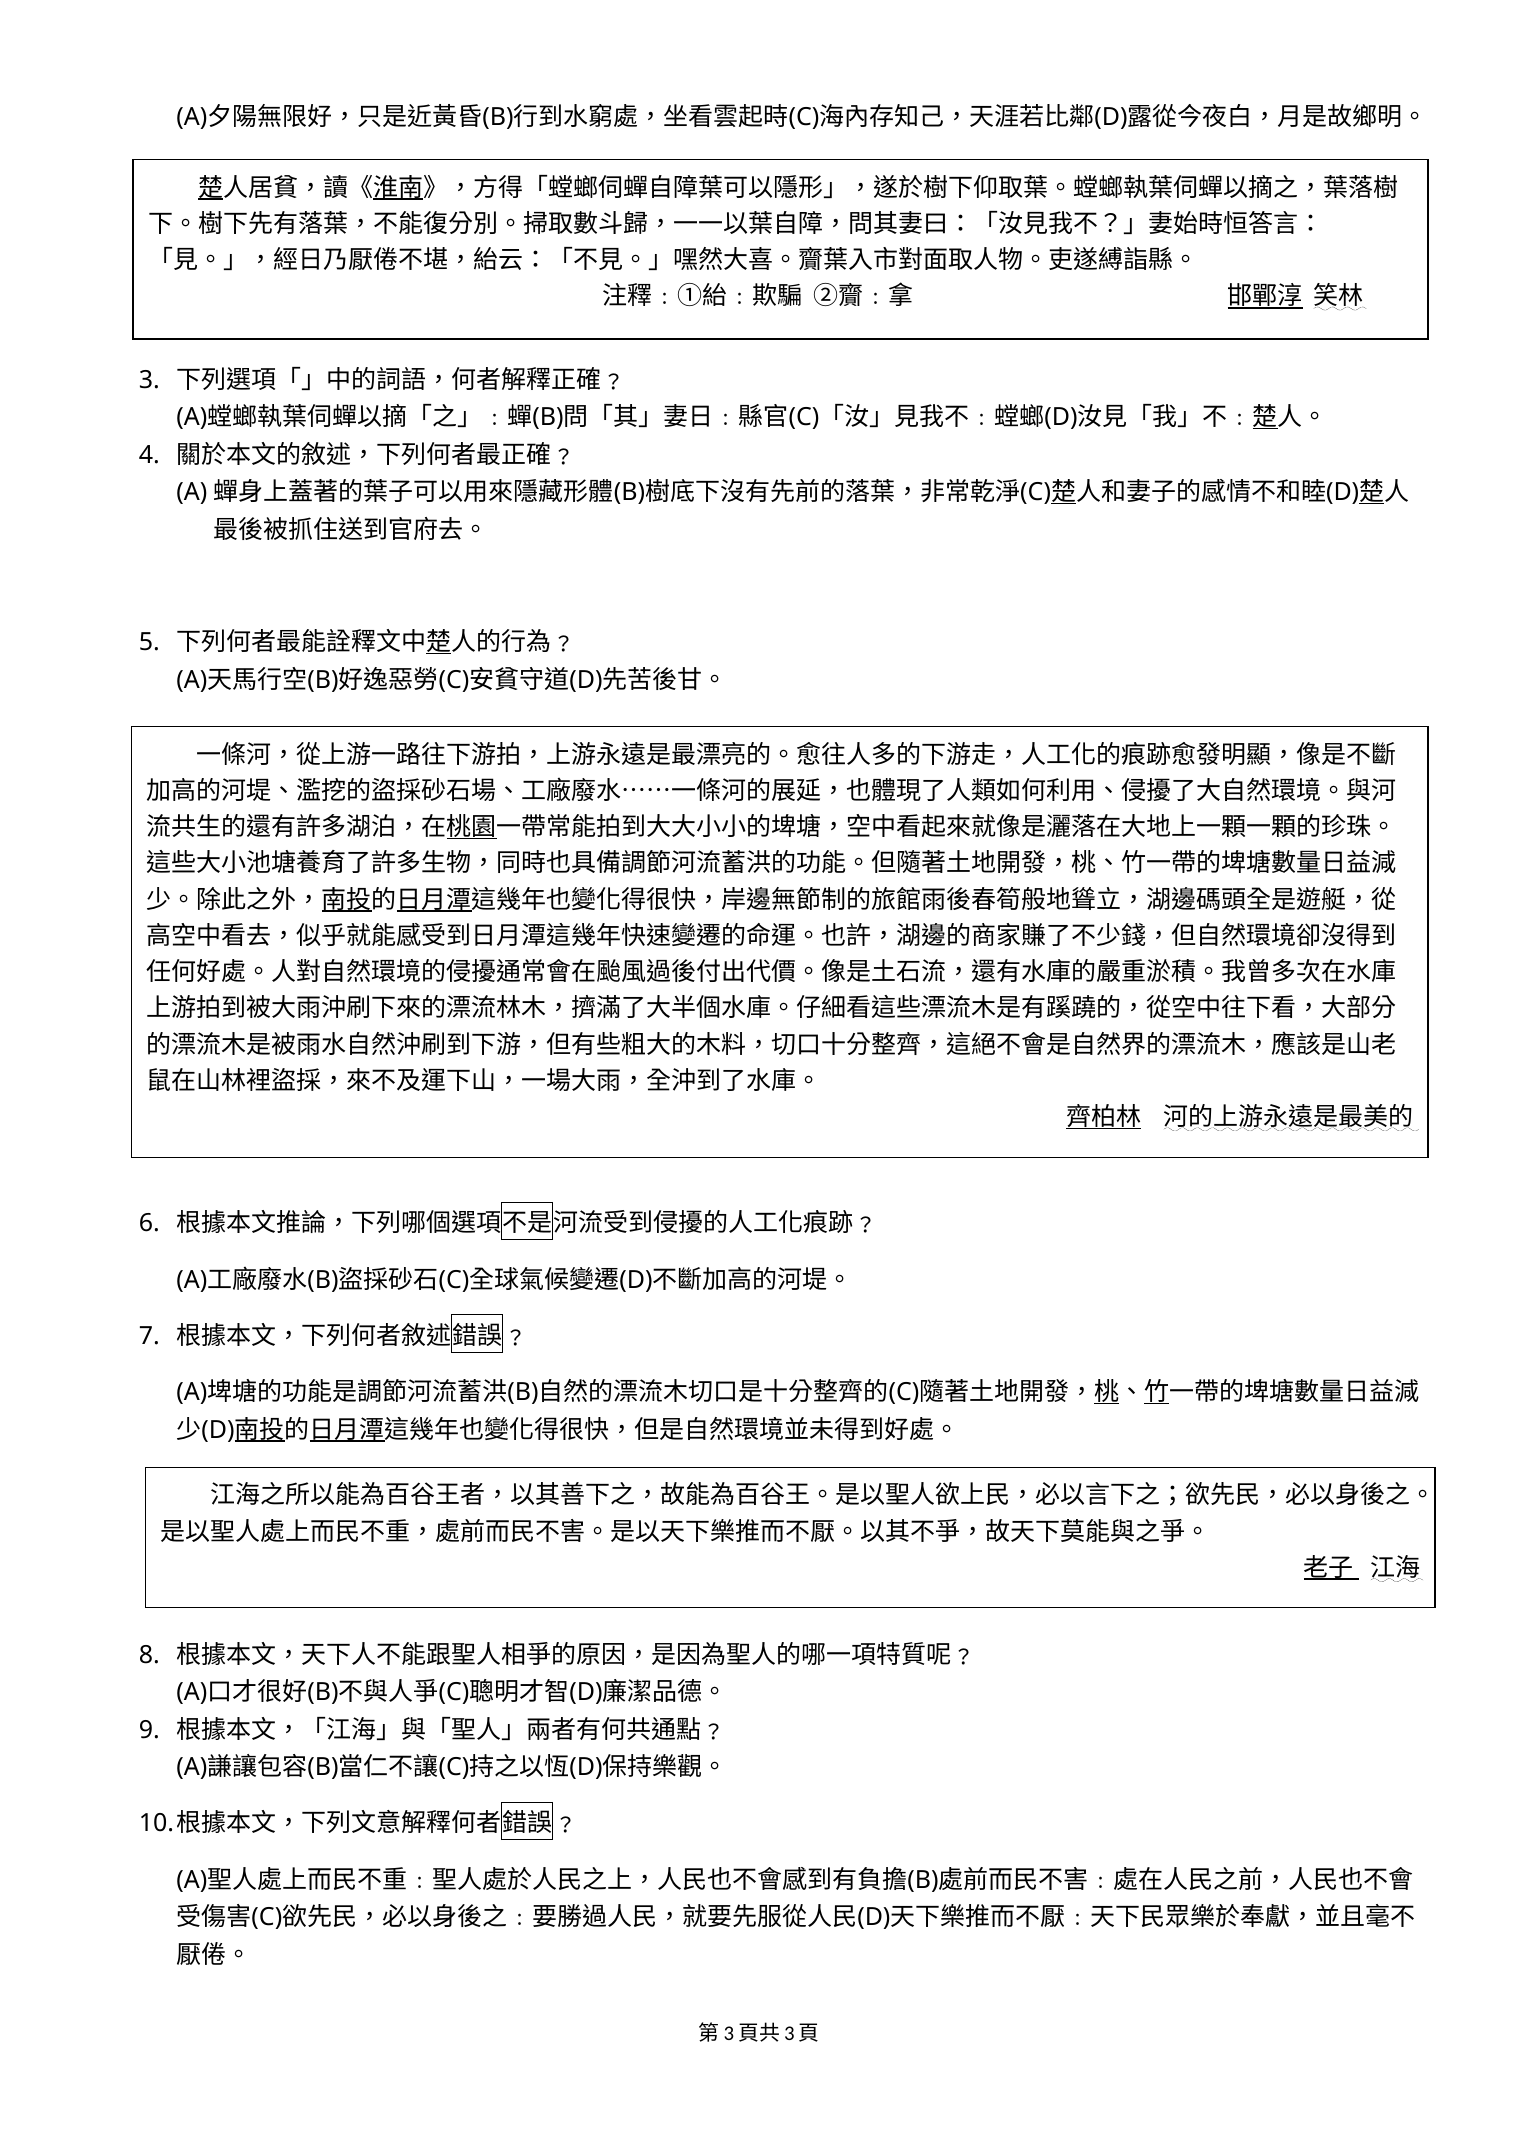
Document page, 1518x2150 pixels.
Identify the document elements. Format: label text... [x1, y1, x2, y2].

list (A)工廠廢水(B)盜採砂石(C)全球氣候變遷(D)不斷加高的河堤。 [176, 1258, 1429, 1296]
list 根據本文，下列文意解釋何者錯誤﹖ [139, 1783, 1429, 1858]
list 蟬身上蓋著的葉子可以用來隱藏形體(B)樹底下沒有先前的落葉，非常乾淨(C)楚人和妻子的感情不和睦(D)楚人最後被抓住送到官府去。 [176, 471, 1429, 546]
list (A)聖人處上而民不重﹕聖人處於人民之上，人民也不會感到有負擔(B)處前而民不害﹕處在人民之前，人民也不會受傷害(C)欲先民，必以身後之﹕要勝過人民，就要先服從人民(D)天下樂推而不厭﹕天下民眾樂於奉獻，並且毫不厭倦。 [176, 1858, 1429, 1971]
list (A)夕陽無限好，只是近黃昏(B)行到水窮處，坐看雲起時(C)海內存知己，天涯若比鄰(D)露從今夜白，月是故鄉明。 [176, 96, 1429, 133]
list 下列選項「」中的詞語，何者解釋正確﹖ [139, 358, 1429, 396]
list 根據本文，天下人不能跟聖人相爭的原因，是因為聖人的哪一項特質呢﹖ [139, 1633, 1429, 1671]
list (A)螳螂執葉伺蟬以摘「之」﹕蟬(B)問「其」妻日﹕縣官(C)「汝」見我不﹕螳螂(D)汝見「我」不﹕楚人。 [176, 396, 1429, 433]
list (A)天馬行空(B)好逸惡勞(C)安貧守道(D)先苦後甘。 [176, 658, 1429, 696]
list (A)謙讓包容(B)當仁不讓(C)持之以恆(D)保持樂觀。 [176, 1746, 1429, 1783]
list 根據本文，「江海」與「聖人」兩者有何共通點﹖ [139, 1708, 1429, 1746]
list (A)口才很好(B)不與人爭(C)聰明才智(D)廉潔品德。 [176, 1671, 1429, 1708]
list 根據本文推論，下列哪個選項不是河流受到侵擾的人工化痕跡﹖ [139, 1183, 1429, 1258]
list 關於本文的敘述，下列何者最正確﹖ [139, 433, 1429, 471]
list (A)埤塘的功能是調節河流蓄洪(B)自然的漂流木切口是十分整齊的(C)隨著土地開發，桃、竹一帶的埤塘數量日益減少(D)南投的日月潭這幾年也變化得很快，但是自然環境並未得到好處。 [176, 1371, 1429, 1446]
list 下列何者最能詮釋文中楚人的行為﹖ [139, 621, 1429, 658]
list 根據本文，下列何者敘述錯誤﹖ [139, 1296, 1429, 1371]
